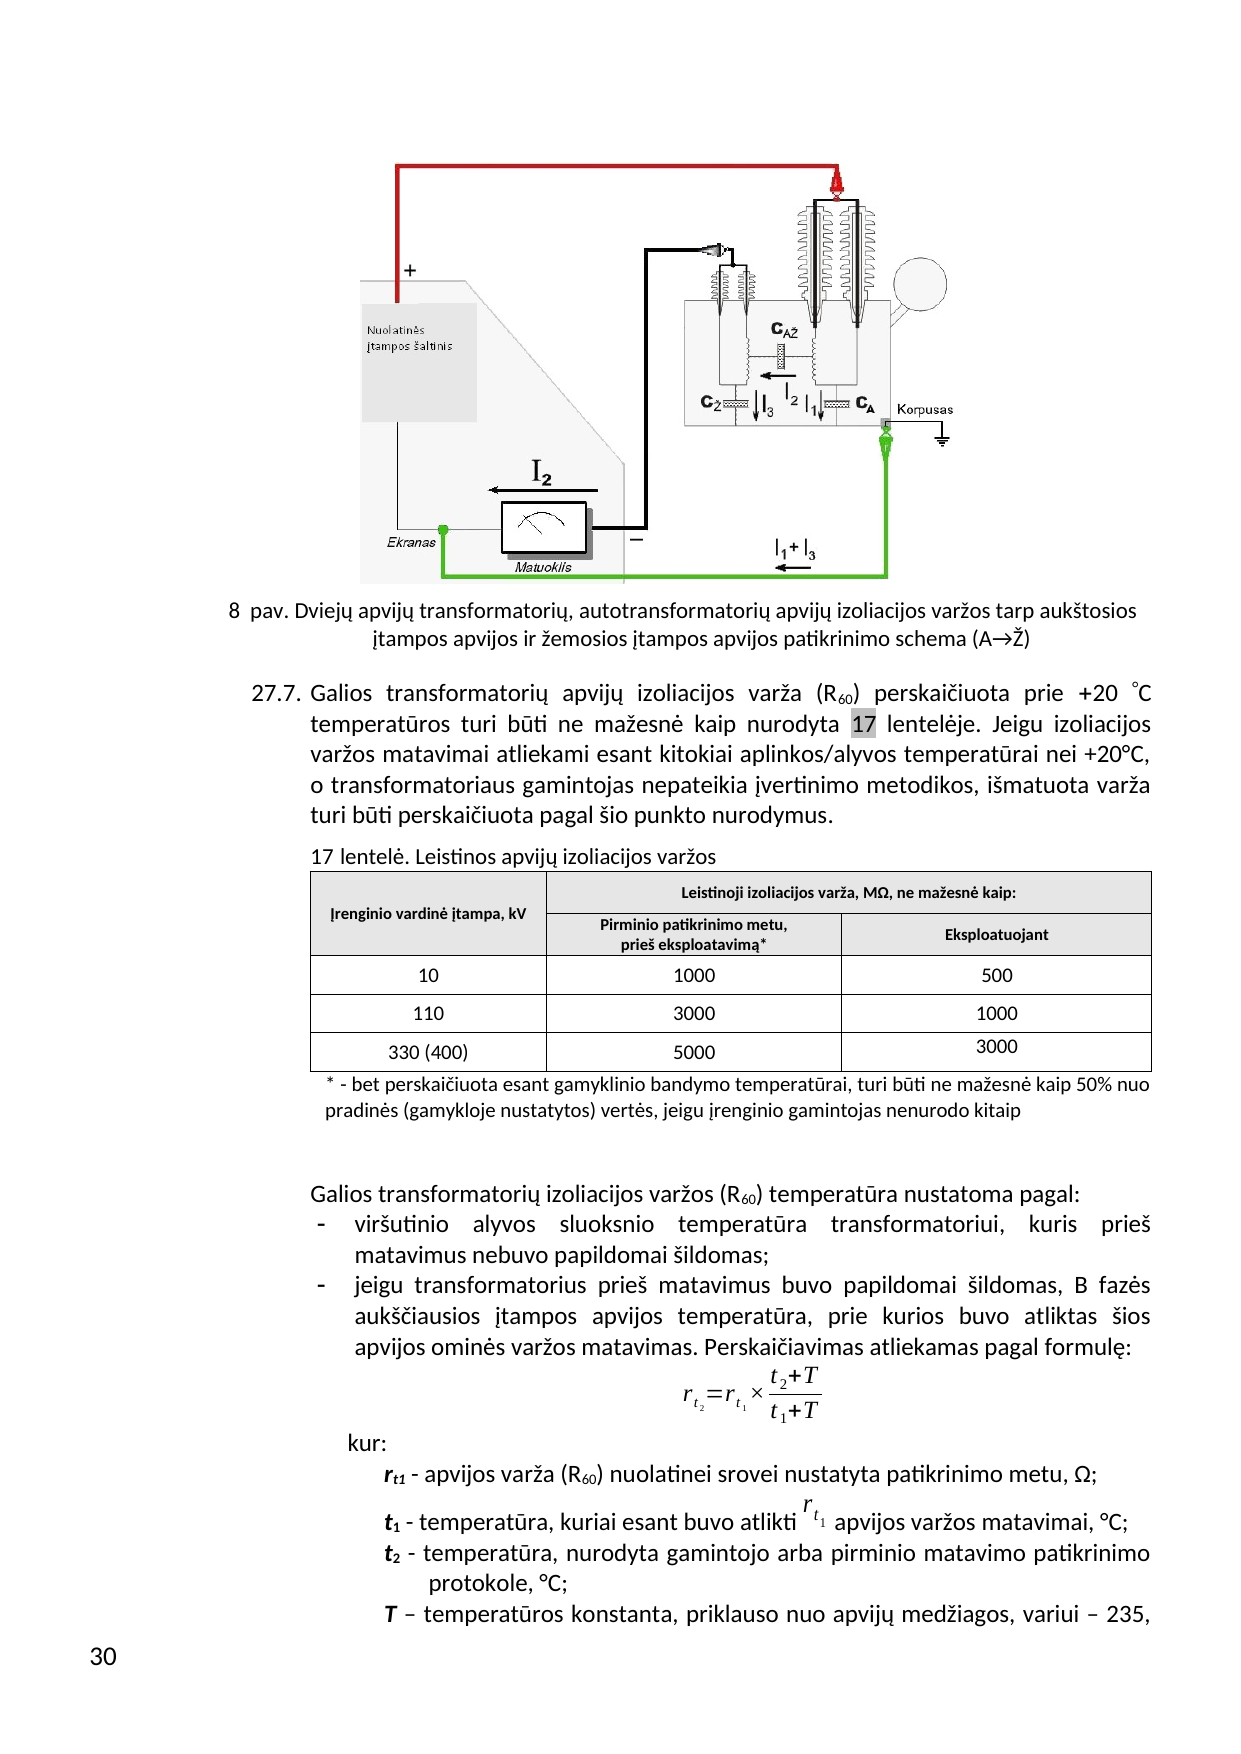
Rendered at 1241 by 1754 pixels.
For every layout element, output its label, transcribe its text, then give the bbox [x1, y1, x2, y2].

text * - bet perskaičiuota esant gamyklinio bandymo temperatūrai, turi būti ne mažesnė kaip 50% nuo pradinės (gamykloje nustatytos) vertės, jeigu įrenginio gamintojas nenurodo kitaip [325, 1072, 1152, 1122]
text rt1 - apvijos varža (R60) nuolatinei srovei nustatyta patikrinimo metu, Ω; [424, 1458, 1152, 1488]
list jeigu transformatorius prieš matavimus buvo papildomai šildomas, B fazės aukščiausios įtampos apvijos temperatūra, prie kurios buvo atliktas šios apvijos ominės varžos matavimas. Perskaičiavimas atliekamas pagal formulę: [317, 1269, 1152, 1361]
table_cell 110 [311, 995, 546, 1032]
text lentelė. Leistinos apvijų izoliacijos varžos [310, 842, 1152, 871]
table_cell 3000 [547, 995, 841, 1032]
table_cell 1000 [547, 956, 841, 993]
picture [360, 147, 969, 584]
table_cell 3000 [842, 1033, 1151, 1071]
table_cell 10 [311, 956, 546, 993]
table_cell Pirminio patikrinimo metu, prieš eksploatavimą* [547, 914, 841, 955]
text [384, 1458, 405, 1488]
text kur: [310, 1427, 1152, 1458]
text pav. Dviejų apvijų transformatorių, autotransformatorių apvijų izoliacijos varžos tarp aukštosios įtampos apvijos ir žemosios įtampos apvijos patikrinimo schema (A→Ž) [215, 596, 1152, 652]
table_cell 500 [842, 956, 1151, 993]
text t1 - temperatūra, kuriai esant buvo atlikti apvijos varžos matavimai, °C; [384, 1488, 1152, 1537]
text Galios transformatorių izoliacijos varžos (R60) temperatūra nustatoma pagal: [310, 1178, 1152, 1208]
list Galios transformatorių apvijų izoliacijos varža (R60) perskaičiuota prie 20 C temperatūros turi būti ne mažesnė kaip nurodyta 17 lentelėje. Jeigu izoliacijos varžos matavimai atliekami esant kitokiai aplinkos/alyvos temperatūrai nei +20°C, o transformatoriaus gamintojas nepateikia įvertinimo metodikos, išmatuota varža turi būti perskaičiuota pagal šio punkto nurodymus. [251, 677, 1152, 830]
table_cell 5000 [547, 1033, 841, 1071]
table_header Įrenginio vardinė įtampa, kV [311, 872, 546, 955]
table_cell 1000 [842, 995, 1151, 1032]
table_cell 330 (400) [311, 1033, 546, 1071]
table_cell Eksploatuojant [842, 914, 1151, 955]
text t2 - temperatūra, nurodyta gamintojo arba pirminio matavimo patikrinimo protokole, °C; [384, 1537, 1152, 1598]
table_header Leistinoji izoliacijos varža, MΩ, ne mažesnė kaip: [547, 872, 1151, 913]
list viršutinio alyvos sluoksnio temperatūra transformatoriui, kuris prieš matavimus nebuvo papildomai šildomas; [317, 1208, 1152, 1269]
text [384, 1598, 1152, 1628]
